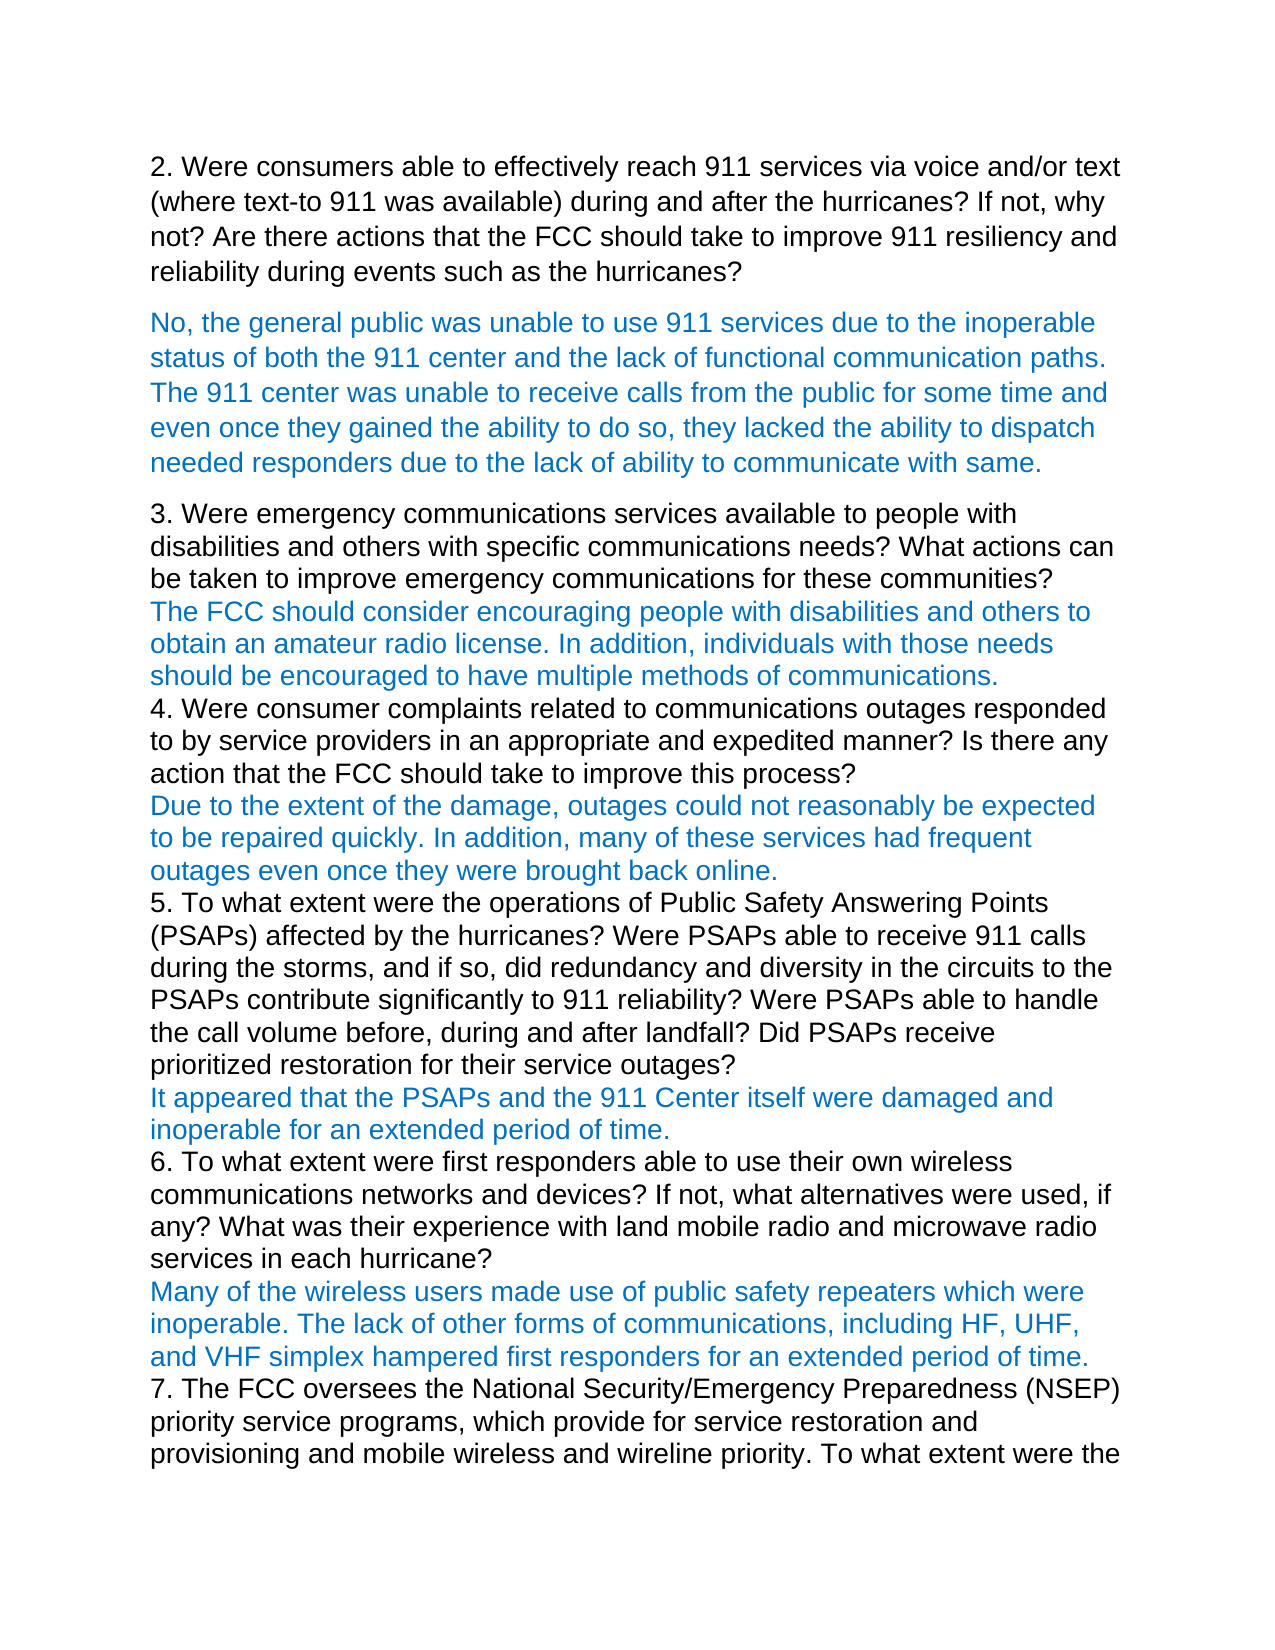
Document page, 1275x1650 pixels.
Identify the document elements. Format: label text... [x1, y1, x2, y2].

text It appeared that the PSAPs and the 911 Center itself were damaged and inoperable for an extended period of time. [150, 1081, 1125, 1145]
text 2. Were consumers able to effectively reach 911 services via voice and/or text (where text-to 911 was available) during and after the hurricanes? If not, why not? Are there actions that the FCC should take to improve 911 resiliency and reliability during events such as the hurricanes? [150, 150, 1125, 287]
text The FCC should consider encouraging people with disabilities and others to obtain an amateur radio license. In addition, individuals with those needs should be encouraged to have multiple methods of communications. [150, 594, 1125, 692]
text 6. To what extent were first responders able to use their own wireless communications networks and devices? If not, what alternatives were used, if any? What was their experience with land mobile radio and microwave radio services in each hurricane? [150, 1145, 1125, 1275]
text No, the general public was unable to use 911 services due to the inoperable status of both the 911 center and the lack of functional communication paths. The 911 center was unable to receive calls from the public for some time and even once they gained the ability to do so, they lacked the ability to dispatch needed responders due to the lack of ability to communicate with same. [150, 306, 1125, 478]
text Due to the extent of the damage, outages could not reasonably be expected to be repaired quickly. In addition, many of these services had frequent outages even once they were brought back online. [150, 789, 1125, 886]
text Many of the wireless users made use of public safety repeaters which were inoperable. The lack of other forms of communications, including HF, UHF, and VHF simplex hampered first responders for an extended period of time. [150, 1275, 1125, 1372]
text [150, 1372, 1125, 1469]
text 3. Were emergency communications services available to people with disabilities and others with specific communications needs? What actions can be taken to improve emergency communications for these communities? [150, 497, 1125, 594]
text 4. Were consumer complaints related to communications outages responded to by service providers in an appropriate and expedited manner? Is there any action that the FCC should take to improve this process? [150, 692, 1125, 789]
text 5. To what extent were the operations of Public Safety Answering Points (PSAPs) affected by the hurricanes? Were PSAPs able to receive 911 calls during the storms, and if so, did redundancy and diversity in the circuits to the PSAPs contribute significantly to 911 reliability? Were PSAPs able to handle the call volume before, during and after landfall? Did PSAPs receive prioritized restoration for their service outages? [150, 886, 1125, 1081]
